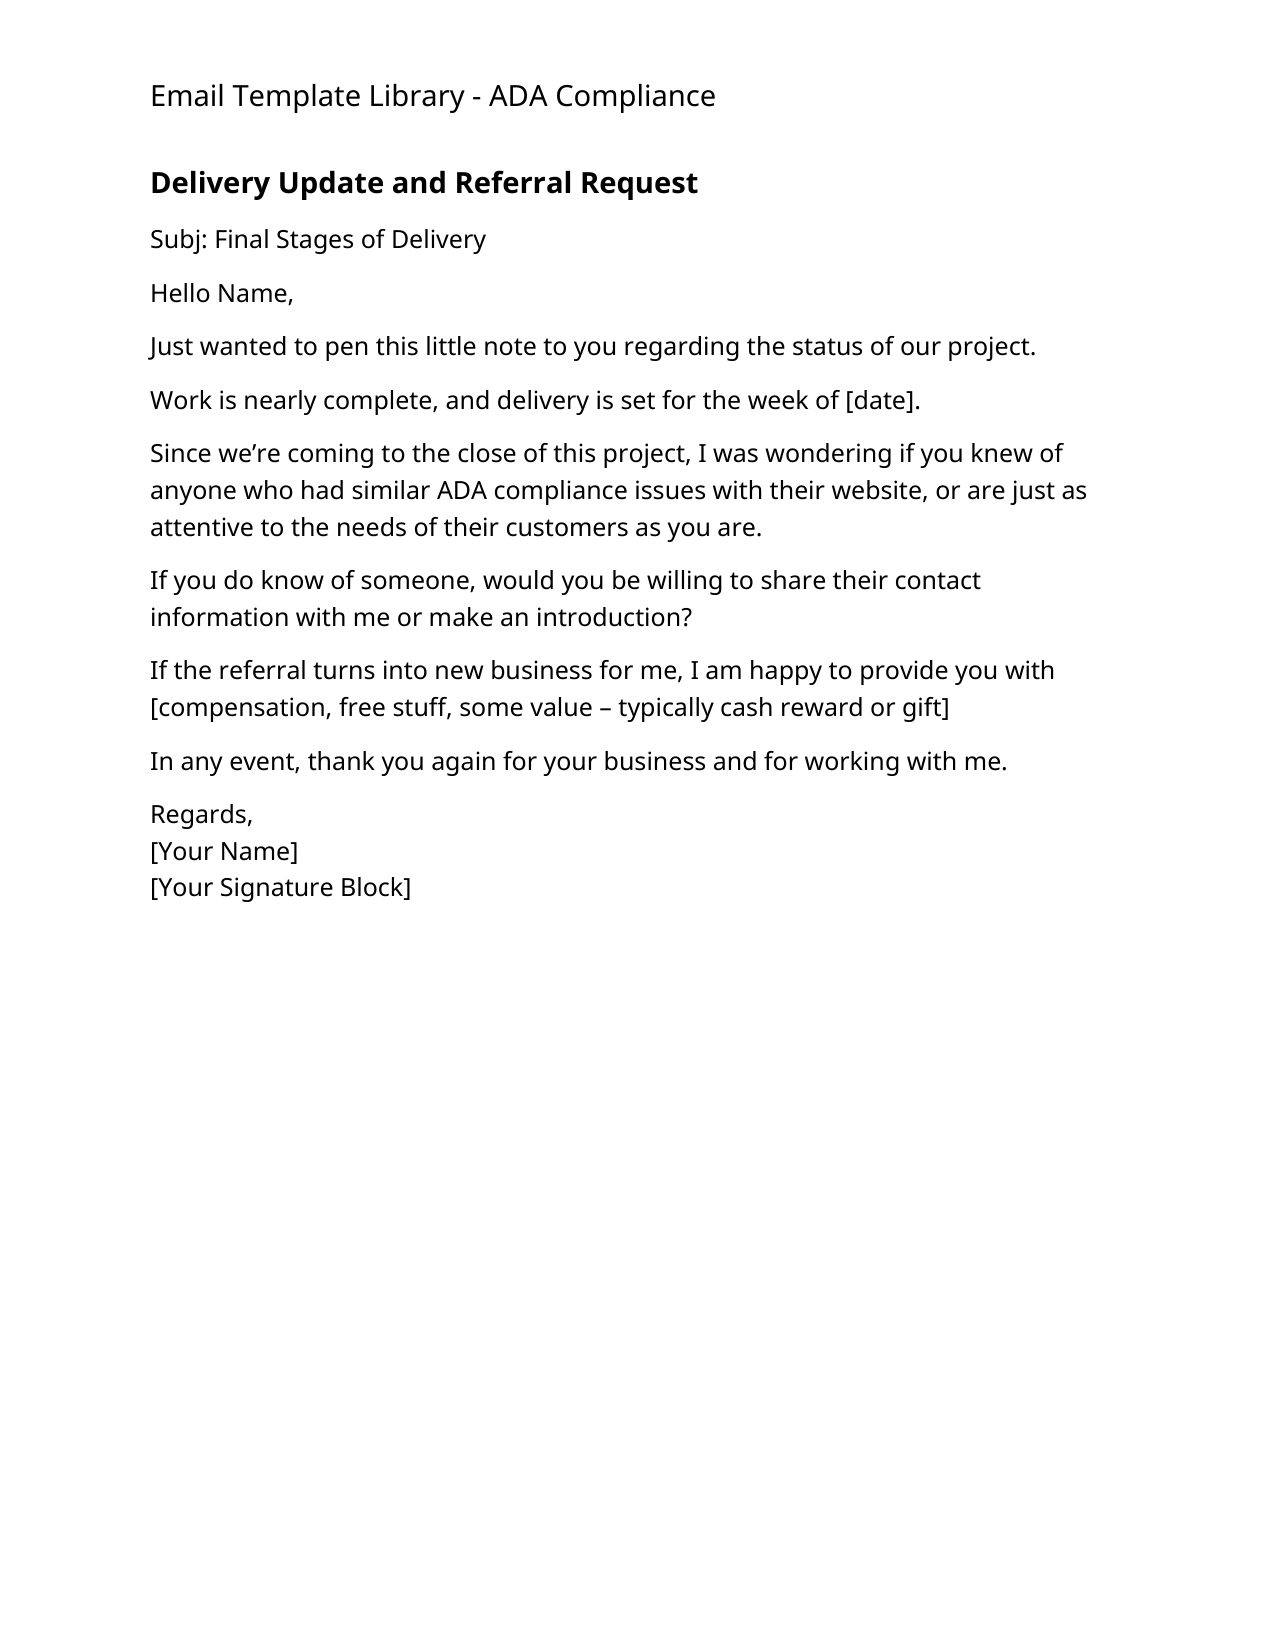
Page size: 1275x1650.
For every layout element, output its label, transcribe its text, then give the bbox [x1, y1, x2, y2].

text In any event, thank you again for your business and for working with me. [150, 743, 1125, 777]
text If you do know of someone, would you be willing to share their contact information with me or make an introduction? [150, 563, 1125, 633]
text Regards, [Your Name] [Your Signature Block] [150, 797, 1125, 904]
text Delivery Update and Referral Request [150, 162, 1125, 202]
text Hello Name, [150, 275, 1125, 309]
text If the referral turns into new business for me, I am happy to provide you with [compensation, free stuff, some value – typically cash reward or gift] [150, 653, 1125, 724]
text Subj: Final Stages of Delivery [150, 222, 1125, 256]
text Just wanted to pen this little note to you regarding the status of our project. [150, 329, 1125, 363]
text Work is nearly complete, and delivery is set for the week of [date]. [150, 382, 1125, 416]
text Since we’re coming to the close of this project, I was wondering if you knew of anyone who had similar ADA compliance issues with their website, or are just as attentive to the needs of their customers as you are. [150, 436, 1125, 543]
